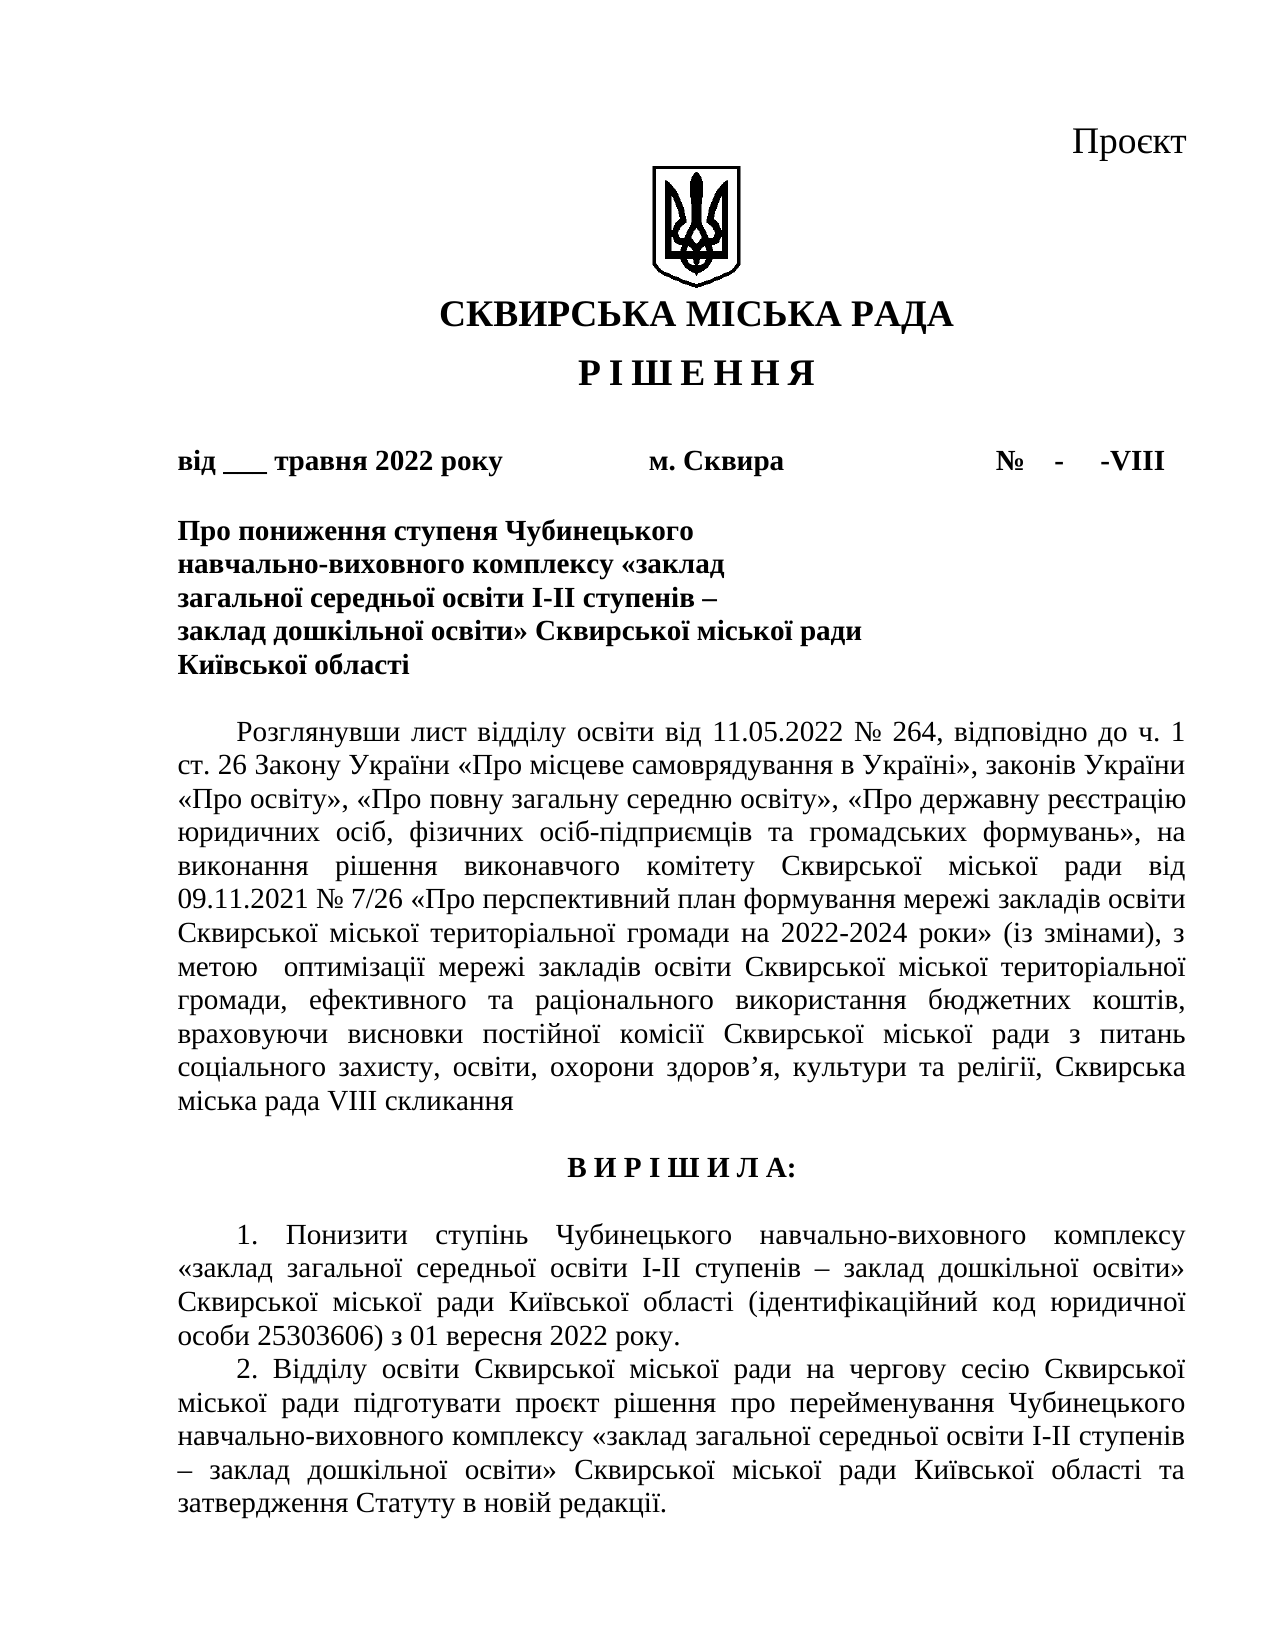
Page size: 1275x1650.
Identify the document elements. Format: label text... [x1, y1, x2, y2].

text 2. Відділу освіти Сквирської міської ради на чергову сесію Сквирської міської ради підготувати проєкт рішення про перейменування Чубинецького навчально-виховного комплексу «заклад загальної середньої освіти І-ІІ ступенів – заклад дошкільної освіти» Сквирської міської ради Київської області та затвердження Статуту в новій редакції. [177, 1351, 1186, 1519]
text В И Р І Ш И Л А: [177, 1150, 1186, 1183]
text Р І Ш Е Н Н Я [177, 350, 1216, 393]
text Проєкт [177, 118, 1186, 161]
text навчально-виховного комплексу «заклад [177, 546, 1186, 580]
picture [650, 164, 743, 289]
text СКВИРСЬКА МІСЬКА РАДА [177, 291, 1216, 334]
text Розглянувши лист відділу освіти від 11.05.2022 № 264, відповідно до ч. 1 ст. 26 Закону України «Про місцеве самоврядування в Україні», законів України «Про освіту», «Про повну загальну середню освіту», «Про державну реєстрацію юридичних осіб, фізичних осіб-підприємців та громадських формувань», на виконання рішення виконавчого комітету Сквирської міської ради від 09.11.2021 № 7/26 «Про перспективний план формування мережі закладів освіти Сквирської міської територіальної громади на 2022-2024 роки» (із змінами), з метою оптимізації мережі закладів освіти Сквирської міської територіальної громади, ефективного та раціонального використання бюджетних коштів, враховуючи висновки постійної комісії Сквирської міської ради з питань соціального захисту, освіти, охорони здоров’я, культури та релігії, Сквирська міська рада VIII скликання [177, 714, 1186, 1116]
text 1. Понизити ступінь Чубинецького навчально-виховного комплексу «заклад загальної середньої освіти І-ІІ ступенів – заклад дошкільної освіти» Сквирської міської ради Київської області (ідентифікаційний код юридичної особи 25303606) з 01 вересня 2022 року. [177, 1217, 1186, 1351]
text від ___ травня 2022 року м. Сквира № - -VIII [177, 443, 1216, 477]
text заклад дошкільної освіти» Сквирської міської ради [177, 613, 1186, 647]
text Київської області [177, 647, 1186, 680]
text Про пониження ступеня Чубинецького [177, 513, 1186, 546]
text загальної середньої освіти І-ІІ ступенів – [177, 580, 1186, 613]
